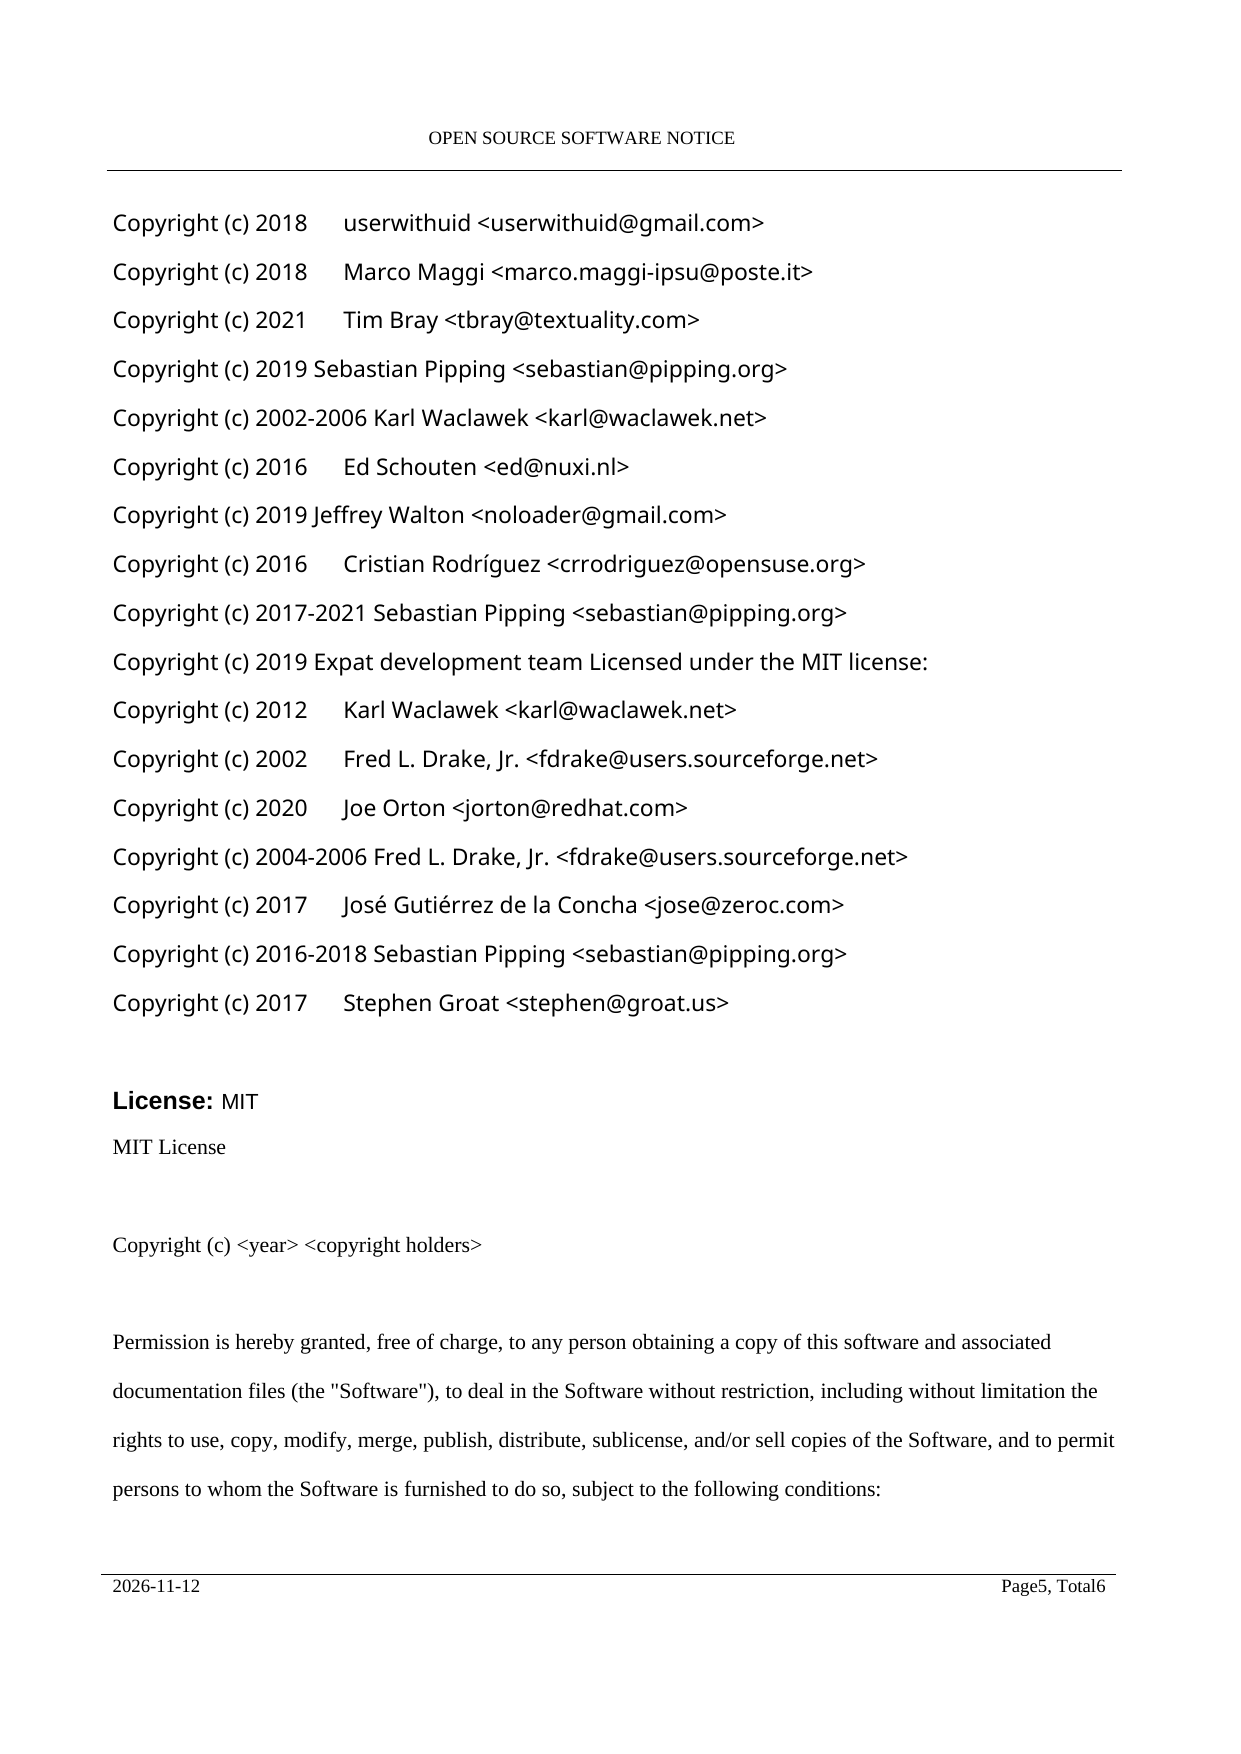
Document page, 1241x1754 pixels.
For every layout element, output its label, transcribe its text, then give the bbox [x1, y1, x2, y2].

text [112, 206, 1128, 1068]
text License: MIT [112, 1084, 1128, 1116]
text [112, 1131, 1128, 1504]
